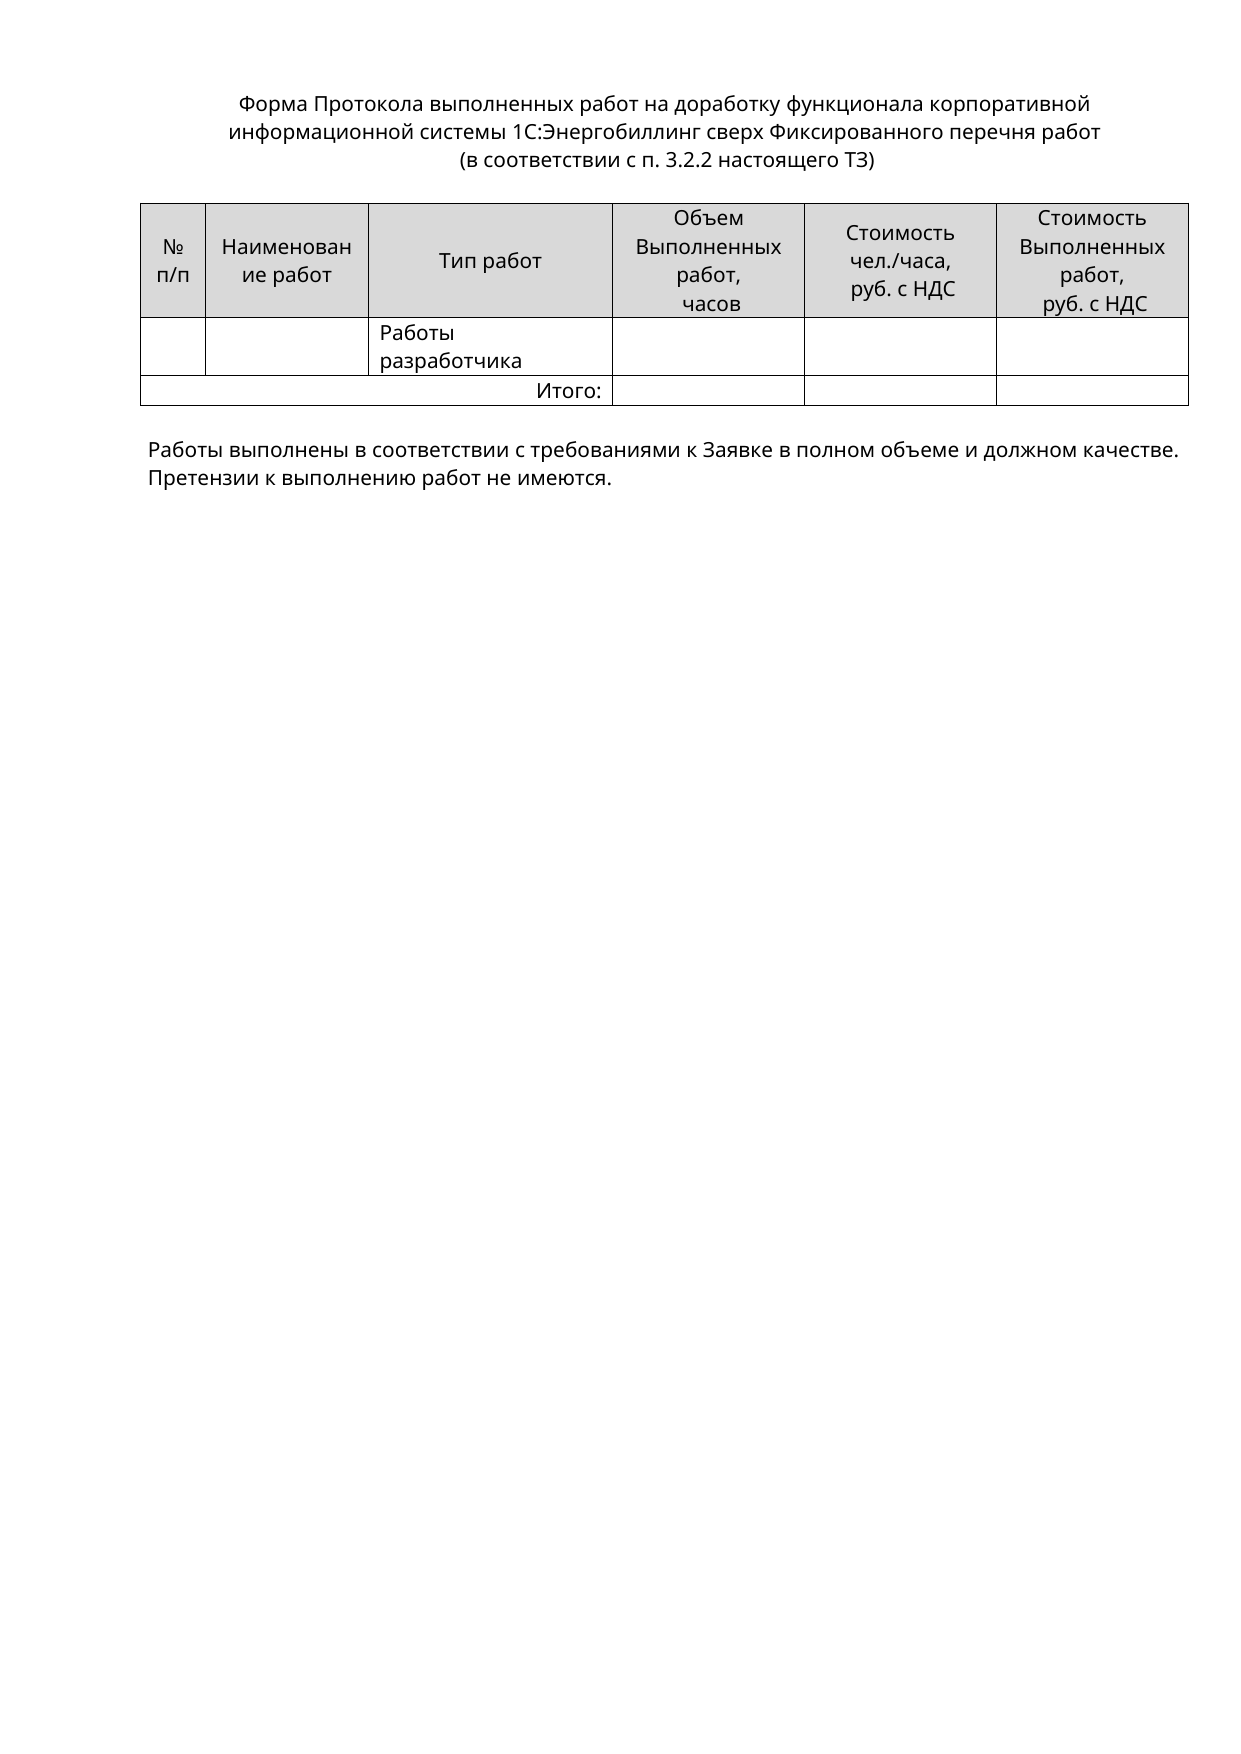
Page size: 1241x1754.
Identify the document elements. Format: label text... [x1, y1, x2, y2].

table_header Стоимость Выполненных работ, руб. с НДС [997, 204, 1188, 317]
table_header Стоимость чел./часа, руб. с НДС [805, 204, 996, 317]
table_cell Итого: [141, 376, 612, 405]
text Работы выполнены в соответствии с требованиями к Заявке в полном объеме и должном качестве. Претензии к выполнению работ не имеются. [148, 435, 1181, 492]
table_header Тип работ [369, 204, 612, 317]
table_cell [206, 318, 368, 375]
table_cell [805, 376, 996, 405]
table_header Наименование работ [206, 204, 368, 317]
table_cell Работы разработчика [369, 318, 612, 375]
text Форма Протокола выполненных работ на доработку функционала корпоративной информационной системы 1С:Энергобиллинг сверх Фиксированного перечня работ (в соответствии с п. 3.2.2 настоящего ТЗ) [148, 89, 1181, 174]
table_cell [997, 318, 1188, 375]
table_header Объем Выполненных работ, часов [613, 204, 804, 317]
table_cell [613, 318, 804, 375]
table_cell [613, 376, 804, 405]
table_cell [997, 376, 1188, 405]
table_header № п/п [141, 204, 205, 317]
table_cell [805, 318, 996, 375]
table_cell [141, 318, 205, 375]
